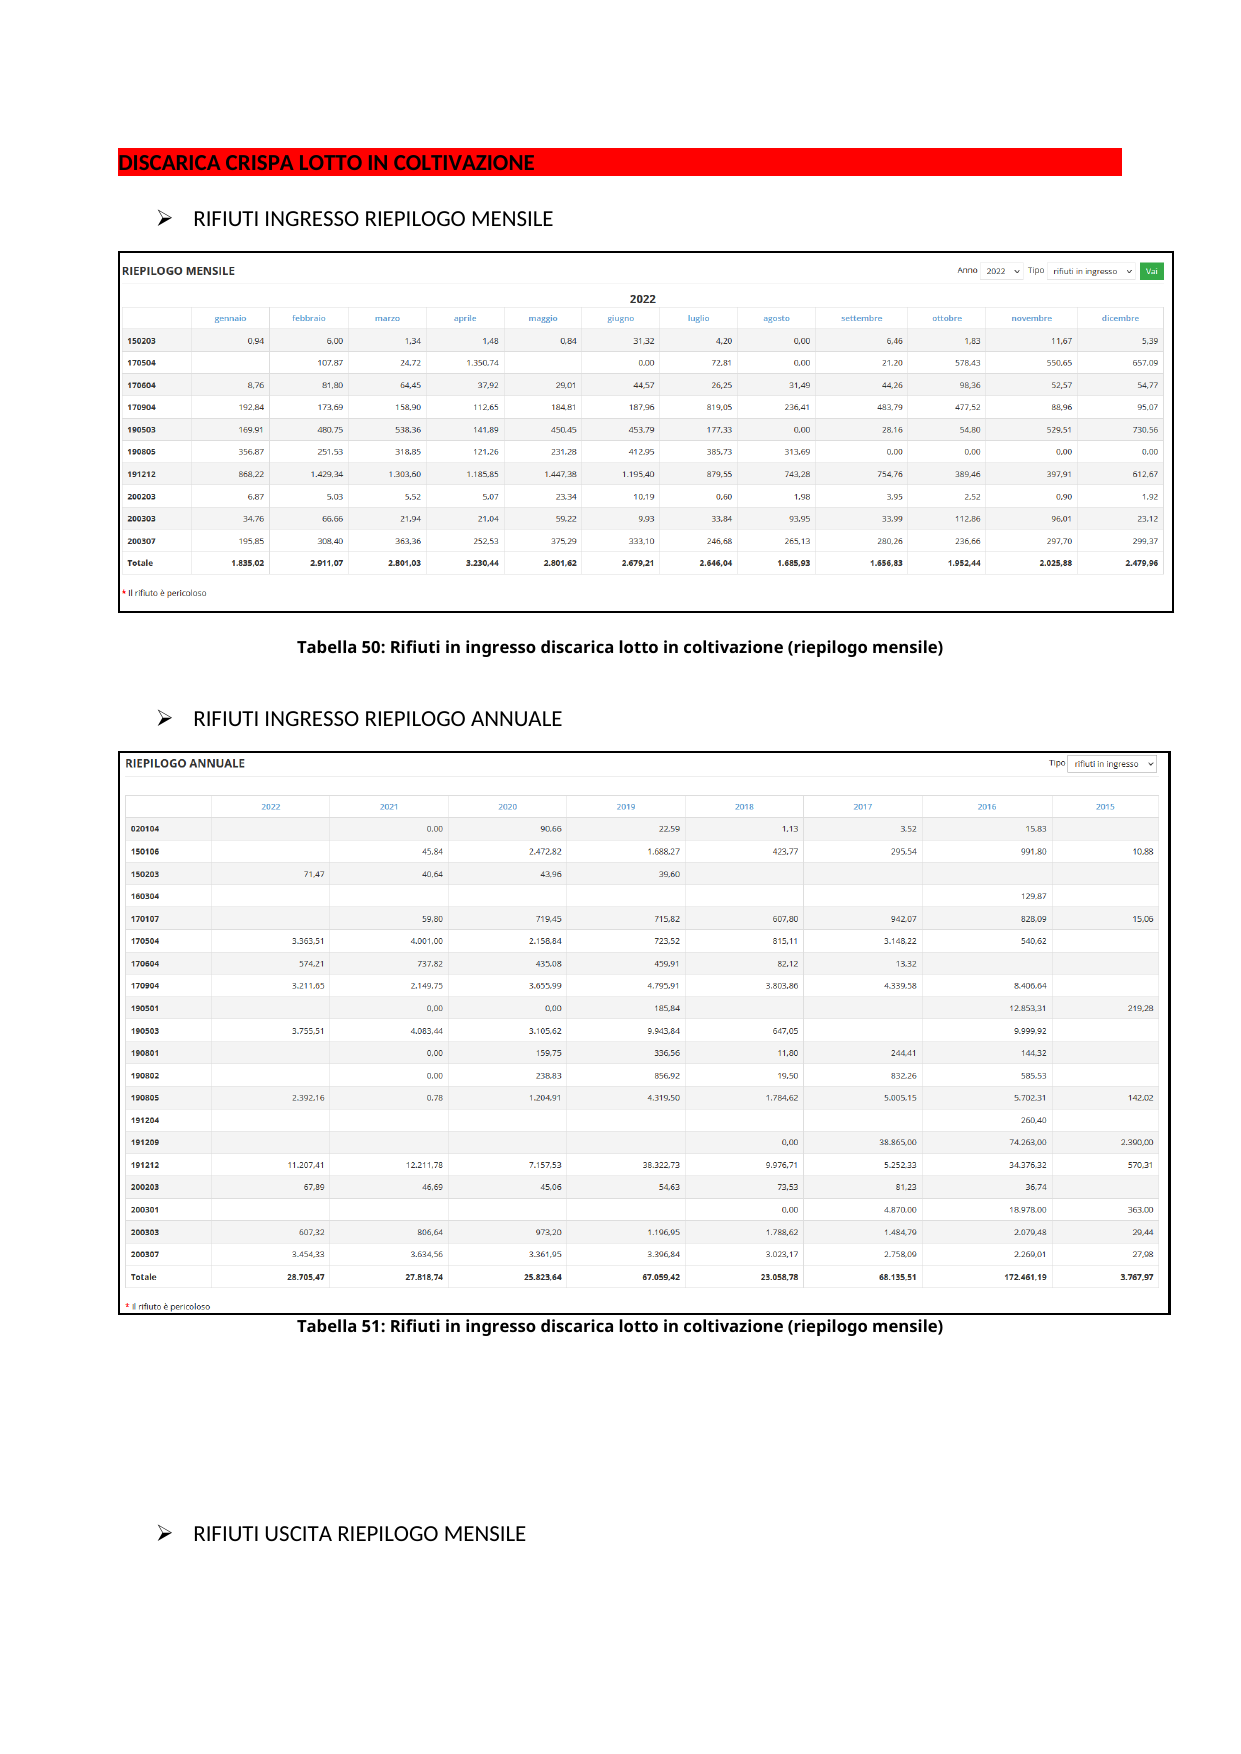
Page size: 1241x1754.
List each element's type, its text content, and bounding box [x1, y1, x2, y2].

list RIFIUTI USCITA RIEPILOGO MENSILE [156, 1519, 1122, 1547]
text DISCARICA CRISPA LOTTO IN COLTIVAZIONE [118, 148, 1122, 176]
picture [120, 753, 1168, 1313]
list RIFIUTI INGRESSO RIEPILOGO ANNUALE [156, 704, 1122, 732]
list RIFIUTI INGRESSO RIEPILOGO MENSILE [156, 204, 1122, 232]
picture [120, 253, 1172, 611]
text Tabella 51: Rifiuti in ingresso discarica lotto in coltivazione (riepilogo mensile) [118, 1315, 1122, 1338]
text Tabella 50: Rifiuti in ingresso discarica lotto in coltivazione (riepilogo mensile) [118, 636, 1122, 658]
